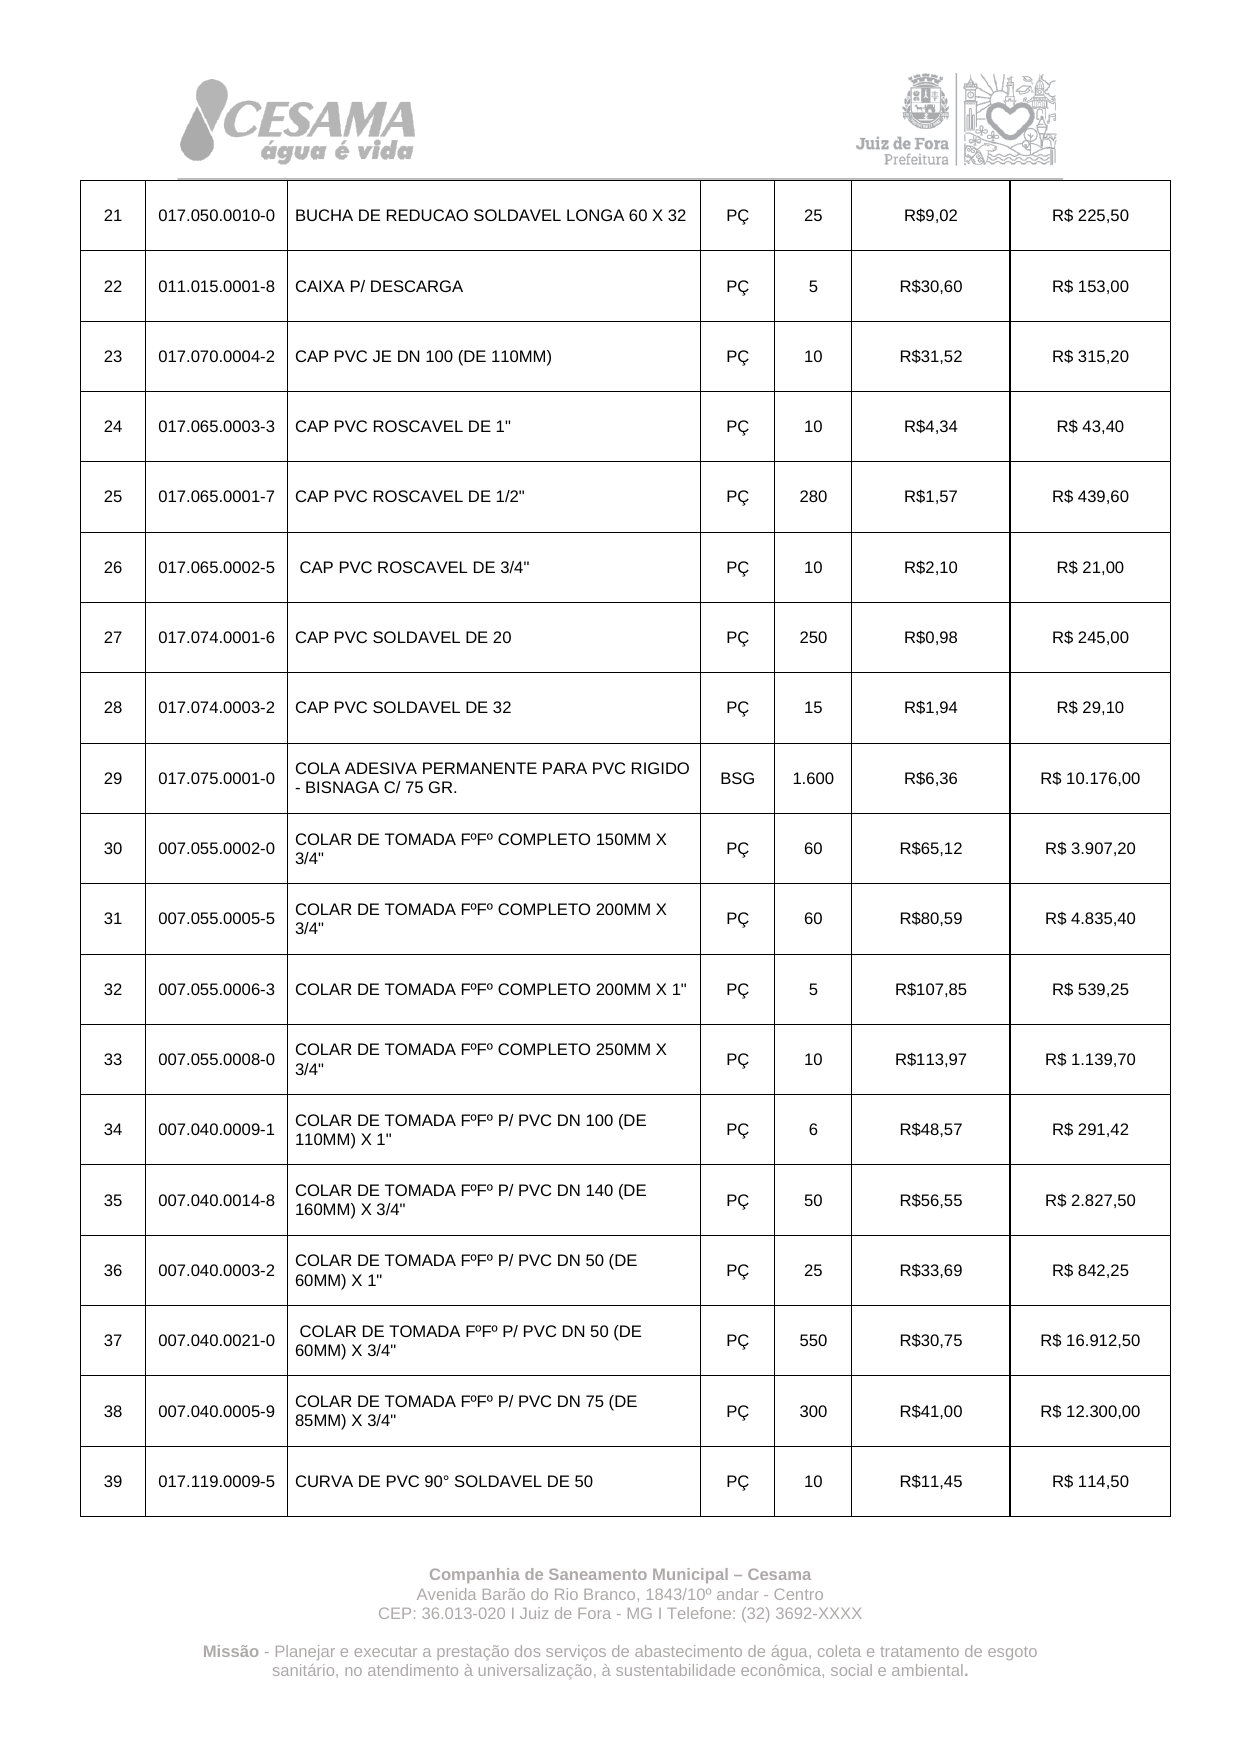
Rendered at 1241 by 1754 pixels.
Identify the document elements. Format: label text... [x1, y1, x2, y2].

table_cell 50 [775, 1165, 851, 1235]
table_cell COLAR DE TOMADA FºFº P/ PVC DN 140 (DE 160MM) X 3/4" [288, 1165, 700, 1235]
table_cell PÇ [701, 1236, 774, 1305]
table_cell COLAR DE TOMADA FºFº P/ PVC DN 100 (DE 110MM) X 1" [288, 1095, 700, 1164]
table_cell 35 [81, 1165, 145, 1235]
table_cell COLAR DE TOMADA FºFº COMPLETO 150MM X 3/4" [288, 814, 700, 883]
table_cell 21 [81, 181, 145, 250]
table_cell BUCHA DE REDUCAO SOLDAVEL LONGA 60 X 32 [288, 181, 700, 250]
table_cell 32 [81, 955, 145, 1024]
table_cell 24 [81, 392, 145, 461]
table_cell 017.074.0003-2 [146, 673, 287, 742]
table_cell PÇ [701, 251, 774, 321]
table_cell 550 [775, 1306, 851, 1375]
table_cell R$30,75 [852, 1306, 1009, 1375]
table_cell R$ 842,25 [1011, 1236, 1170, 1305]
table_cell CAP PVC SOLDAVEL DE 20 [288, 603, 700, 672]
table_cell 300 [775, 1376, 851, 1446]
table_cell 60 [775, 884, 851, 953]
table_cell 25 [775, 181, 851, 250]
table_cell R$ 12.300,00 [1011, 1376, 1170, 1446]
table_cell 1.600 [775, 744, 851, 813]
table_cell COLA ADESIVA PERMANENTE PARA PVC RIGIDO - BISNAGA C/ 75 GR. [288, 744, 700, 813]
table_cell R$ 153,00 [1011, 251, 1170, 321]
table_cell COLAR DE TOMADA FºFº P/ PVC DN 50 (DE 60MM) X 1" [288, 1236, 700, 1305]
table_cell R$1,94 [852, 673, 1009, 742]
table_cell 007.055.0005-5 [146, 884, 287, 953]
table_cell PÇ [701, 181, 774, 250]
table_cell R$4,34 [852, 392, 1009, 461]
table_cell PÇ [701, 673, 774, 742]
table_cell 007.055.0002-0 [146, 814, 287, 883]
table_cell CAP PVC SOLDAVEL DE 32 [288, 673, 700, 742]
table_cell R$107,85 [852, 955, 1009, 1024]
table_cell 007.040.0009-1 [146, 1095, 287, 1164]
table_cell COLAR DE TOMADA FºFº P/ PVC DN 75 (DE 85MM) X 3/4" [288, 1376, 700, 1446]
table_cell CAP PVC ROSCAVEL DE 1" [288, 392, 700, 461]
table_cell 26 [81, 533, 145, 602]
table_cell PÇ [701, 1025, 774, 1094]
table_cell R$6,36 [852, 744, 1009, 813]
table_cell 10 [775, 392, 851, 461]
table_cell 27 [81, 603, 145, 672]
table_cell 22 [81, 251, 145, 321]
table_cell CAP PVC JE DN 100 (DE 110MM) [288, 322, 700, 391]
table_cell R$31,52 [852, 322, 1009, 391]
table_cell 280 [775, 462, 851, 532]
table_cell 10 [775, 1447, 851, 1516]
table_cell R$ 291,42 [1011, 1095, 1170, 1164]
table_cell 017.074.0001-6 [146, 603, 287, 672]
table_cell 60 [775, 814, 851, 883]
table_cell 10 [775, 1025, 851, 1094]
table_cell R$65,12 [852, 814, 1009, 883]
table_cell 007.040.0005-9 [146, 1376, 287, 1446]
table_cell 5 [775, 251, 851, 321]
table_cell PÇ [701, 814, 774, 883]
table_cell PÇ [701, 1447, 774, 1516]
table_cell PÇ [701, 1376, 774, 1446]
table_cell 6 [775, 1095, 851, 1164]
table_cell 10 [775, 533, 851, 602]
table_cell R$ 539,25 [1011, 955, 1170, 1024]
table_cell R$ 245,00 [1011, 603, 1170, 672]
table_cell PÇ [701, 1095, 774, 1164]
table_cell R$ 2.827,50 [1011, 1165, 1170, 1235]
table_cell 37 [81, 1306, 145, 1375]
table_cell CAIXA P/ DESCARGA [288, 251, 700, 321]
table_cell PÇ [701, 392, 774, 461]
table_cell 15 [775, 673, 851, 742]
table_cell R$1,57 [852, 462, 1009, 532]
table_cell R$ 225,50 [1011, 181, 1170, 250]
table_cell R$ 29,10 [1011, 673, 1170, 742]
table_cell 30 [81, 814, 145, 883]
picture [177, 73, 1064, 180]
table_cell R$113,97 [852, 1025, 1009, 1094]
table_cell 33 [81, 1025, 145, 1094]
table_cell 007.055.0006-3 [146, 955, 287, 1024]
table_cell 007.040.0014-8 [146, 1165, 287, 1235]
table_cell PÇ [701, 1306, 774, 1375]
table_cell R$2,10 [852, 533, 1009, 602]
table_cell R$48,57 [852, 1095, 1009, 1164]
table_cell CAP PVC ROSCAVEL DE 1/2" [288, 462, 700, 532]
table_cell R$ 21,00 [1011, 533, 1170, 602]
table_cell PÇ [701, 322, 774, 391]
table_cell R$ 439,60 [1011, 462, 1170, 532]
table_cell CAP PVC ROSCAVEL DE 3/4" [288, 533, 700, 602]
table_cell 23 [81, 322, 145, 391]
table_cell CURVA DE PVC 90° SOLDAVEL DE 50 [288, 1447, 700, 1516]
table_cell 36 [81, 1236, 145, 1305]
table_cell PÇ [701, 1165, 774, 1235]
table_cell R$9,02 [852, 181, 1009, 250]
table_cell BSG [701, 744, 774, 813]
table_cell R$ 114,50 [1011, 1447, 1170, 1516]
table_cell PÇ [701, 884, 774, 953]
table_cell 250 [775, 603, 851, 672]
table_cell R$41,00 [852, 1376, 1009, 1446]
table_cell COLAR DE TOMADA FºFº COMPLETO 250MM X 3/4" [288, 1025, 700, 1094]
table_cell 017.075.0001-0 [146, 744, 287, 813]
table_cell R$30,60 [852, 251, 1009, 321]
table_cell R$80,59 [852, 884, 1009, 953]
table_cell 25 [81, 462, 145, 532]
table_cell 017.119.0009-5 [146, 1447, 287, 1516]
table_cell 017.050.0010-0 [146, 181, 287, 250]
table_cell PÇ [701, 603, 774, 672]
table_cell 5 [775, 955, 851, 1024]
table_cell 28 [81, 673, 145, 742]
table_cell 017.065.0002-5 [146, 533, 287, 602]
table_cell PÇ [701, 955, 774, 1024]
table_cell COLAR DE TOMADA FºFº COMPLETO 200MM X 1" [288, 955, 700, 1024]
table_cell R$56,55 [852, 1165, 1009, 1235]
table_cell COLAR DE TOMADA FºFº P/ PVC DN 50 (DE 60MM) X 3/4" [288, 1306, 700, 1375]
table_cell 31 [81, 884, 145, 953]
table_cell R$ 43,40 [1011, 392, 1170, 461]
table_cell PÇ [701, 533, 774, 602]
table_cell 017.070.0004-2 [146, 322, 287, 391]
table_cell 39 [81, 1447, 145, 1516]
table_cell 017.065.0001-7 [146, 462, 287, 532]
table_cell 25 [775, 1236, 851, 1305]
table_cell 38 [81, 1376, 145, 1446]
table_cell R$ 3.907,20 [1011, 814, 1170, 883]
table_cell 011.015.0001-8 [146, 251, 287, 321]
table_cell PÇ [701, 462, 774, 532]
table_cell COLAR DE TOMADA FºFº COMPLETO 200MM X 3/4" [288, 884, 700, 953]
table_cell R$ 1.139,70 [1011, 1025, 1170, 1094]
table_cell 007.040.0021-0 [146, 1306, 287, 1375]
table_cell R$ 4.835,40 [1011, 884, 1170, 953]
table_cell R$ 315,20 [1011, 322, 1170, 391]
table_cell R$33,69 [852, 1236, 1009, 1305]
table_cell 10 [775, 322, 851, 391]
table_cell R$ 16.912,50 [1011, 1306, 1170, 1375]
table_cell R$11,45 [852, 1447, 1009, 1516]
table_cell 007.055.0008-0 [146, 1025, 287, 1094]
table_cell R$0,98 [852, 603, 1009, 672]
table_cell 007.040.0003-2 [146, 1236, 287, 1305]
table_cell 017.065.0003-3 [146, 392, 287, 461]
table_cell 29 [81, 744, 145, 813]
table_cell R$ 10.176,00 [1011, 744, 1170, 813]
table_cell 34 [81, 1095, 145, 1164]
